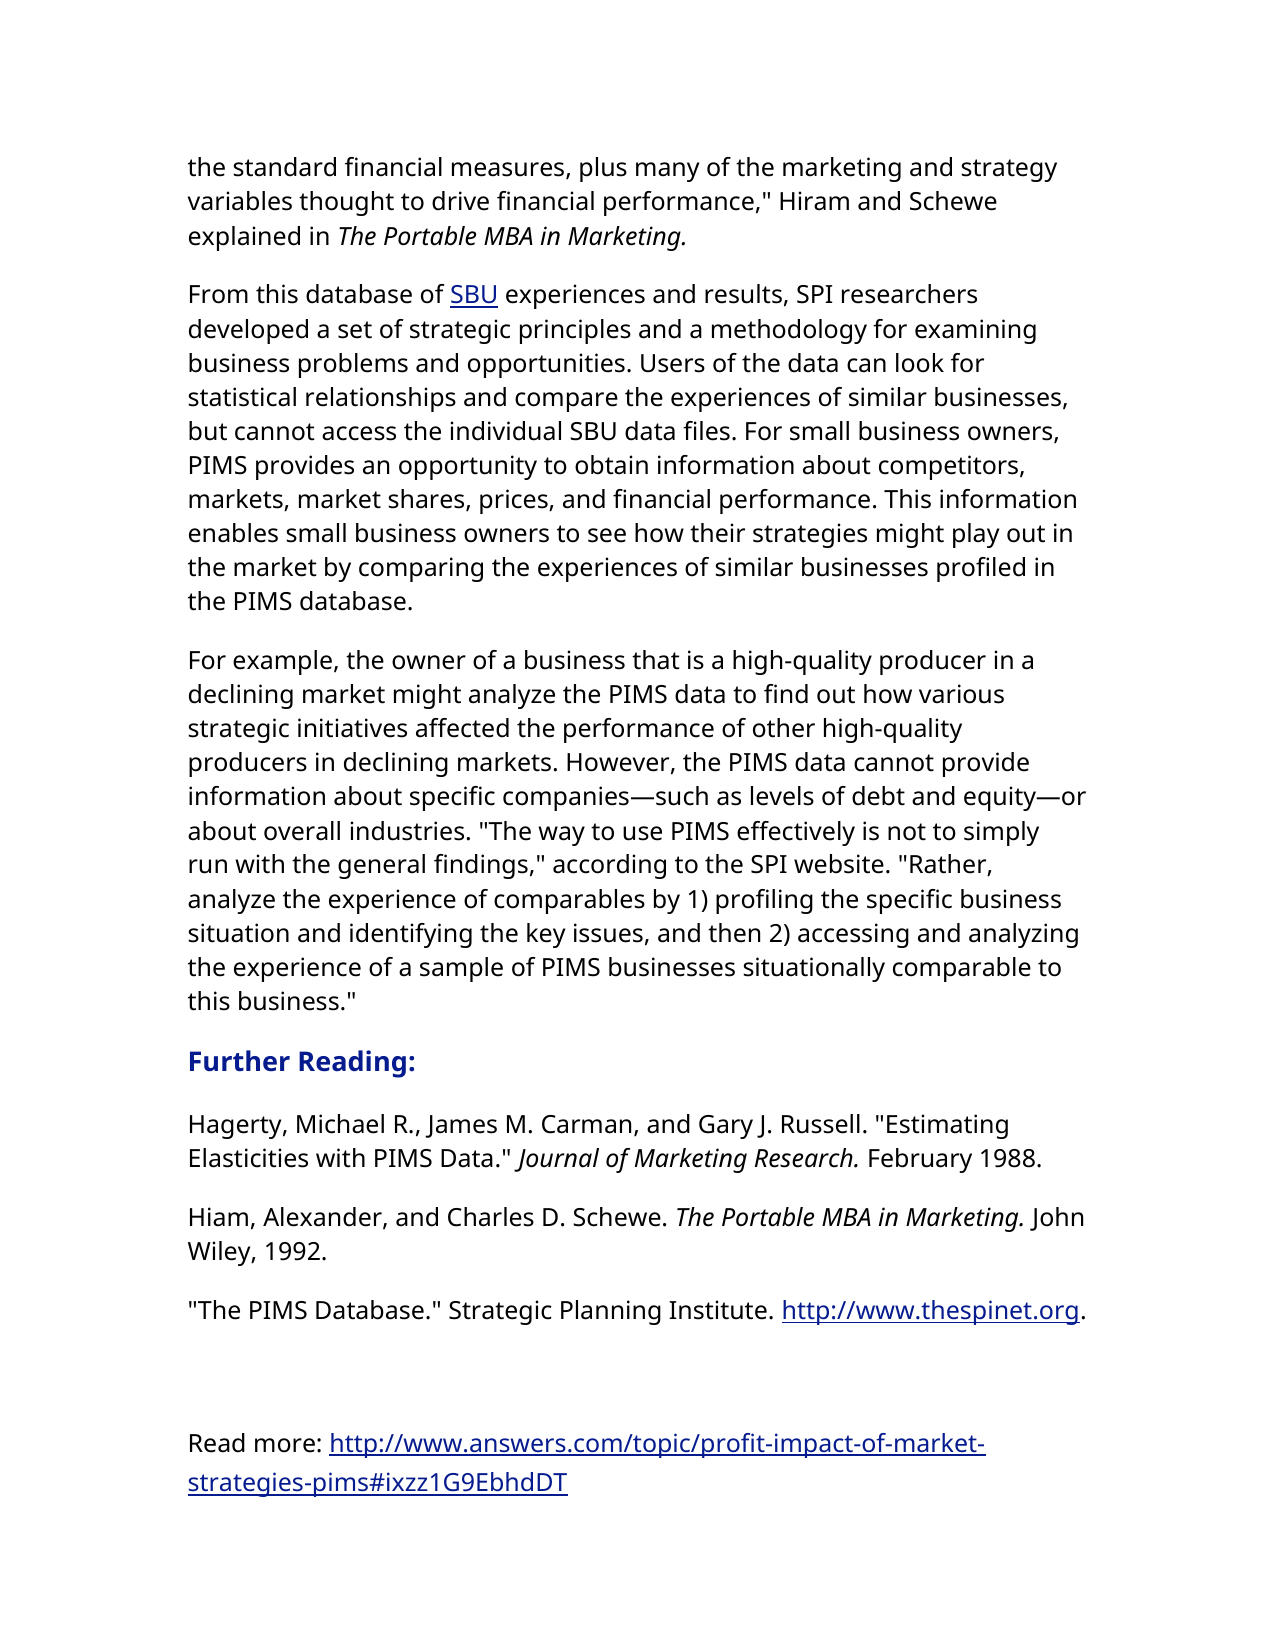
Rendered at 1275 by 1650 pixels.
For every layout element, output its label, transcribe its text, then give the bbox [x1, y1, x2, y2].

text "The PIMS Database." Strategic Planning Institute. http://www.thespinet.org. [187, 1293, 1087, 1327]
text From this database of SBU experiences and results, SPI researchers developed a set of strategic principles and a methodology for examining business problems and opportunities. Users of the data can look for statistical relationships and compare the experiences of similar businesses, but cannot access the individual SBU data files. For small business owners, PIMS provides an opportunity to obtain information about competitors, markets, market shares, prices, and financial performance. This information enables small business owners to see how their strategies might play out in the market by comparing the experiences of similar businesses profiled in the PIMS database. [187, 277, 1087, 618]
text Hiam, Alexander, and Charles D. Schewe. The Portable MBA in Marketing. John Wiley, 1992. [187, 1199, 1087, 1268]
text Read more: http://www.answers.com/topic/profit-impact-of-market-strategies-pims#ixzz1G9EbhdDT [187, 1420, 1087, 1499]
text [187, 150, 1087, 252]
text Hagerty, Michael R., James M. Carman, and Gary J. Russell. "Estimating Elasticities with PIMS Data." Journal of Marketing Research. February 1988. [187, 1106, 1087, 1174]
text For example, the owner of a business that is a high-quality producer in a declining market might analyze the PIMS data to find out how various strategic initiatives affected the performance of other high-quality producers in declining markets. However, the PIMS data cannot provide information about specific companies—such as levels of debt and equity—or about overall industries. "The way to use PIMS effectively is not to simply run with the general findings," according to the SPI website. "Rather, analyze the experience of comparables by 1) profiling the specific business situation and identifying the key issues, and then 2) accessing and analyzing the experience of a sample of PIMS businesses situationally comparable to this business." [187, 643, 1087, 1017]
text Further Reading: [187, 1042, 1087, 1079]
